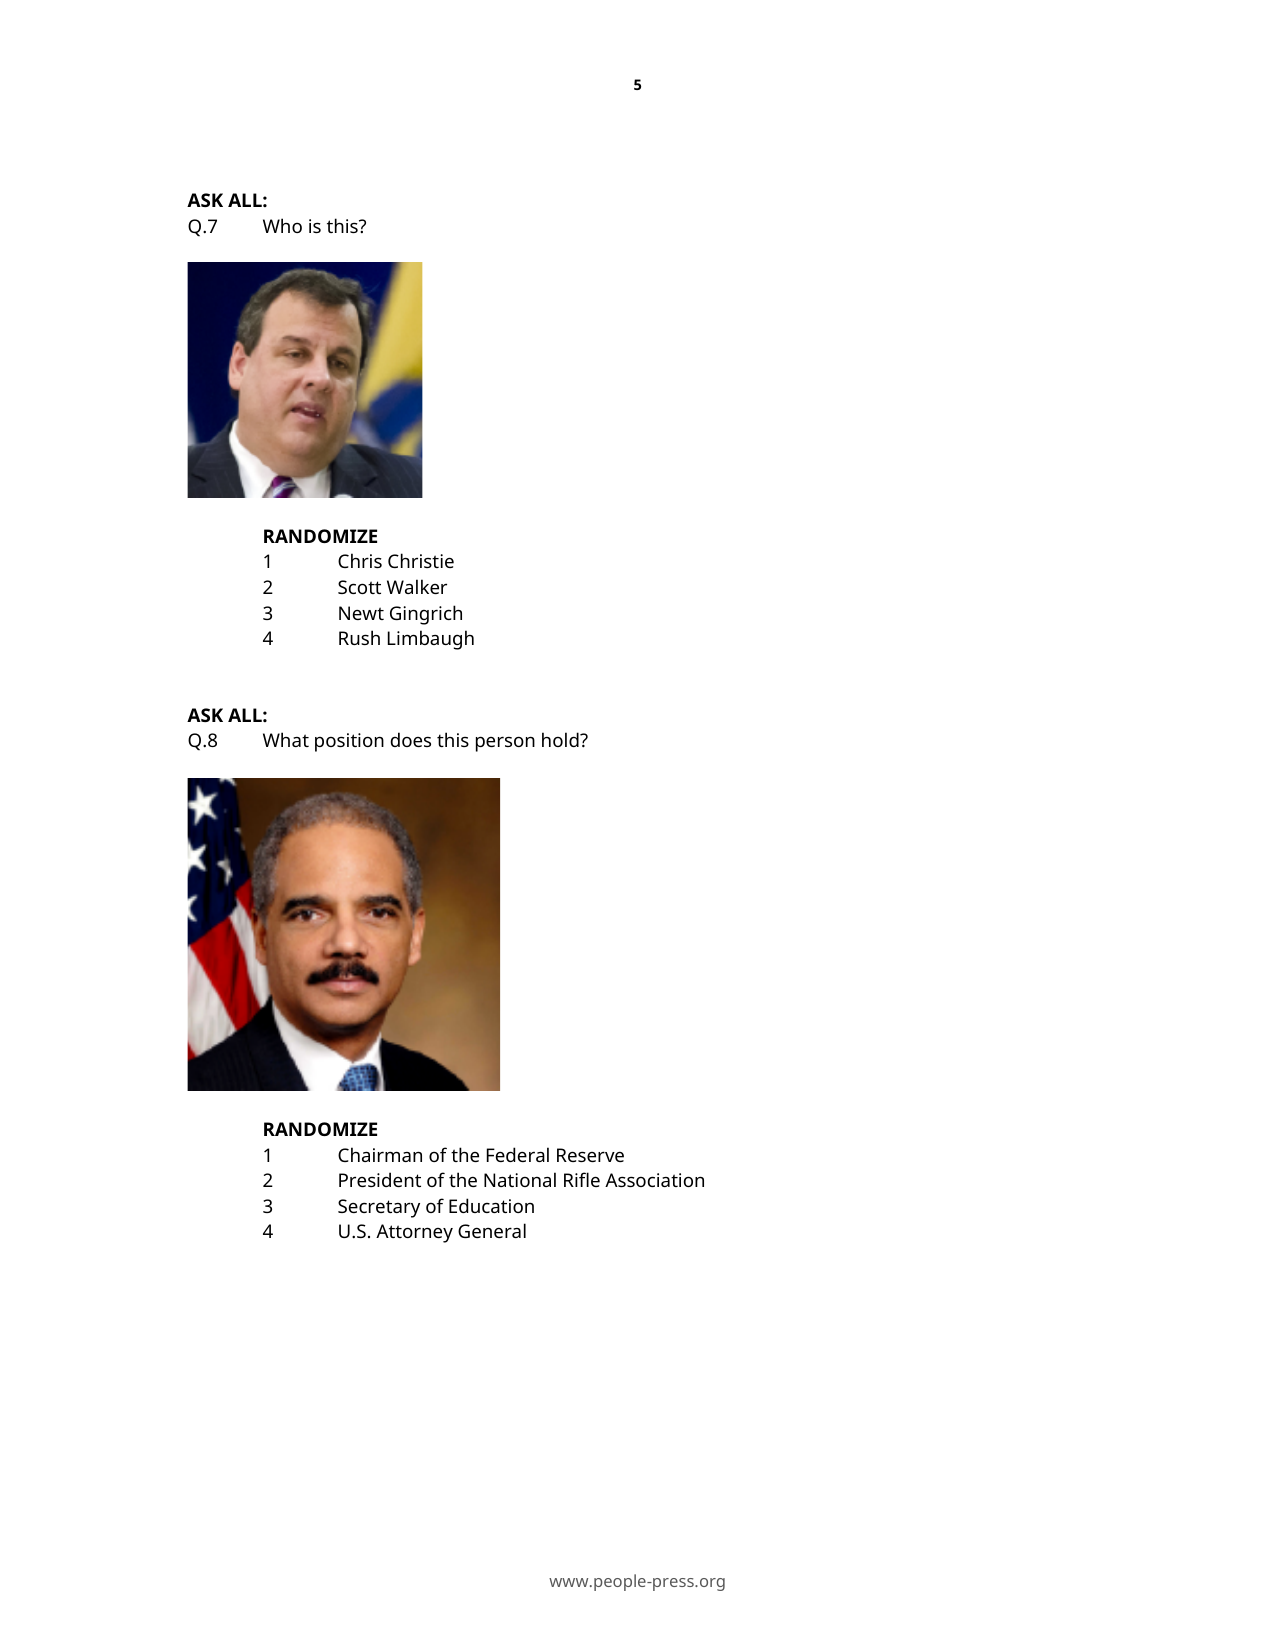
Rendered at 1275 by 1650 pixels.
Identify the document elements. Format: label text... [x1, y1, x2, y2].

text 2 President of the National Rifle Association [262, 1168, 1087, 1193]
text Q.8 What position does this person hold? [187, 727, 1087, 753]
text 2 Scott Walker [262, 574, 1087, 600]
text RANDOMIZE [262, 523, 1087, 549]
text 1 Chairman of the Federal Reserve [262, 1142, 1087, 1168]
text 4 U.S. Attorney General [262, 1219, 1087, 1244]
text 3 Secretary of Education [262, 1193, 1087, 1219]
text 4 Rush Limbaugh [262, 625, 1087, 651]
picture [187, 778, 501, 1091]
text Q.7 Who is this? [187, 213, 1087, 238]
text ASK ALL: [187, 702, 1087, 727]
text ASK ALL: [187, 187, 1087, 213]
text RANDOMIZE [262, 1117, 1087, 1142]
text 1 Chris Christie [262, 549, 1087, 574]
text 3 Newt Gingrich [262, 600, 1087, 625]
picture [187, 262, 423, 498]
